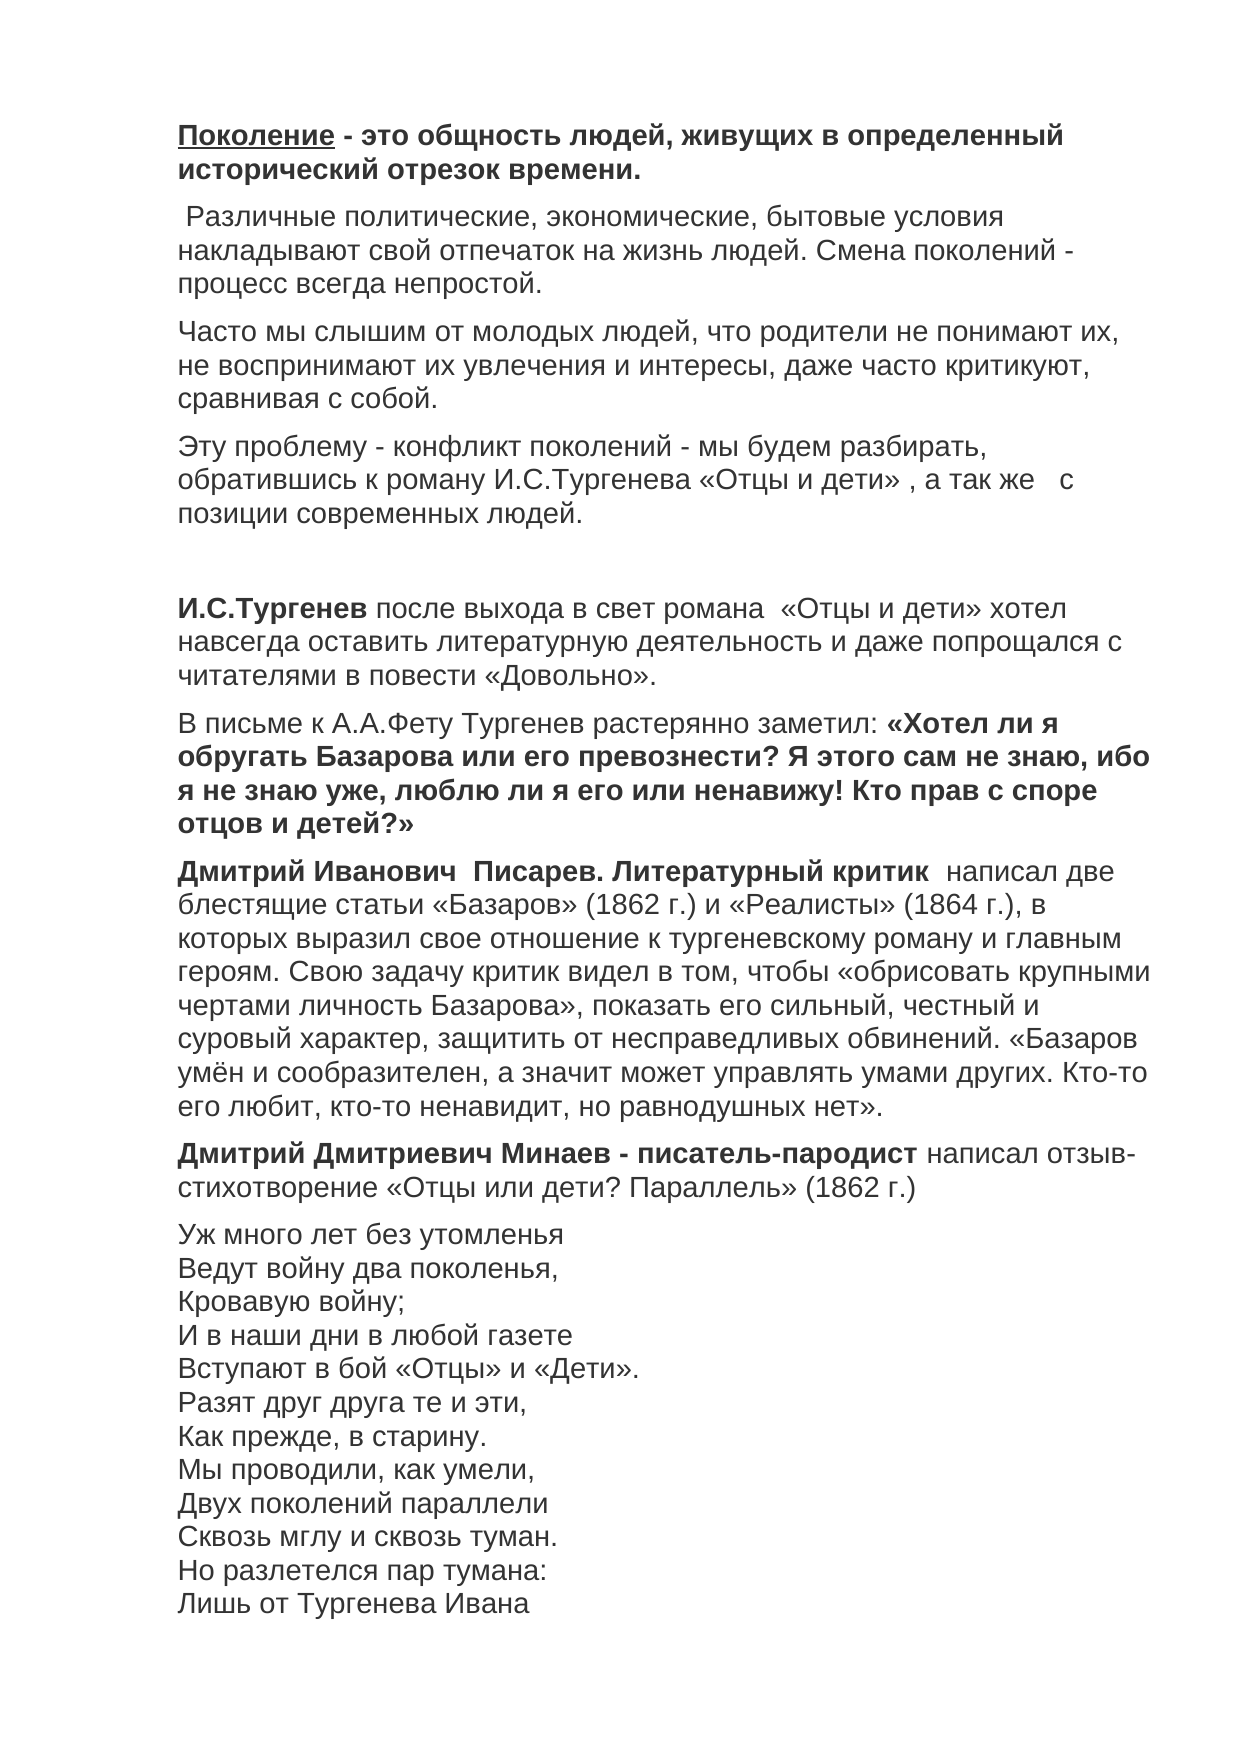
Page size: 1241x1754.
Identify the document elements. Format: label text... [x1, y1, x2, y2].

text В письме к А.А.Фету Тургенев растерянно заметил: «Хотел ли я обругать Базарова или его превознести? Я этого сам не знаю, ибо я не знаю уже, люблю ли я его или ненавижу! Кто прав с споре отцов и детей?» [177, 706, 1152, 840]
text Эту проблему - конфликт поколений - мы будем разбирать, обратившись к роману И.С.Тургенева «Отцы и дети» , а так же с позиции современных людей. [177, 429, 1152, 529]
text Дмитрий Иванович Писарев. Литературный критик написал две блестящие статьи «Базаров» (1862 г.) и «Реалисты» (1864 г.), в которых выразил свое отношение к тургеневскому роману и главным героям. Свою задачу критик видел в том, чтобы «обрисовать крупными чертами личность Базарова», показать его сильный, честный и суровый характер, защитить от несправедливых обвинений. «Базаров умён и сообразителен, а значит может управлять умами других. Кто-то его любит, кто-то ненавидит, но равнодушных нет». [177, 854, 1152, 1122]
text Дмитрий Дмитриевич Минаев - писатель-пародист написал отзыв-стихотворение «Отцы или дети? Параллель» (1862 г.) [177, 1136, 1152, 1203]
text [177, 1217, 1152, 1620]
text И.С.Тургенев после выхода в свет романа «Отцы и дети» хотел навсегда оставить литературную деятельность и даже попрощался с читателями в повести «Довольно». [177, 591, 1152, 692]
text Поколение - это общность людей, живущих в определенный исторический отрезок времени. [177, 118, 1152, 185]
text Различные политические, экономические, бытовые условия накладывают свой отпечаток на жизнь людей. Смена поколений - процесс всегда непростой. [177, 199, 1152, 300]
text Часто мы слышим от молодых людей, что родители не понимают их, не воспринимают их увлечения и интересы, даже часто критикуют, сравнивая с собой. [177, 314, 1152, 414]
